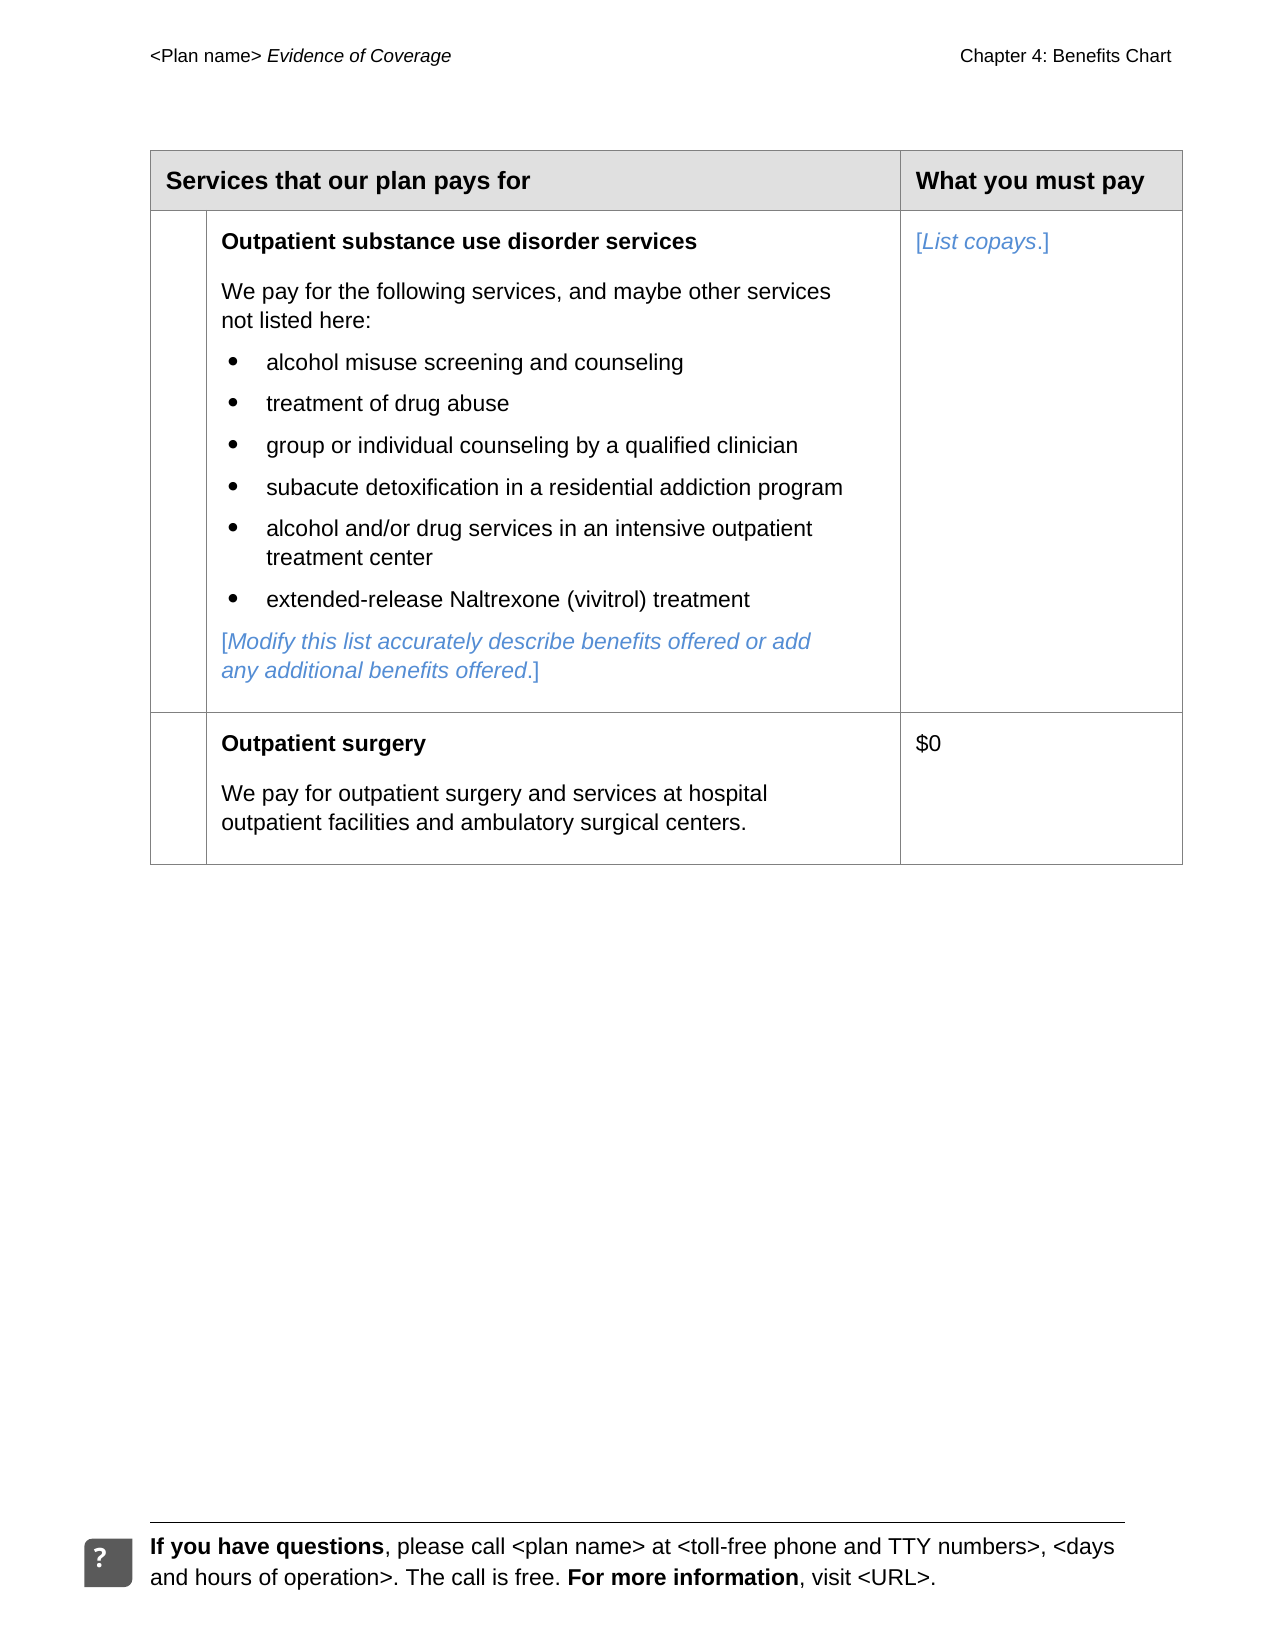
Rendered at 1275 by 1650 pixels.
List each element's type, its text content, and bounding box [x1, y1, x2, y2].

table_cell [151, 211, 206, 712]
table_cell Outpatient substance use disorder services We pay for the following services, and maybe other services not listed here: alcohol misuse screening and counseling treatment of drug abuse group or individual counseling by a qualified clinician subacute detoxification in a residential addiction program alcohol and/or drug services in an intensive outpatient treatment center extended-release Naltrexone (vivitrol) treatment [Modify this list accurately describe benefits offered or add any additional benefits offered.] [207, 211, 900, 712]
table_cell $0 [901, 713, 1182, 863]
table_header What you must pay [901, 151, 1182, 210]
table_cell [List copays.] [901, 211, 1182, 712]
table_cell Outpatient surgery We pay for outpatient surgery and services at hospital outpatient facilities and ambulatory surgical centers. [207, 713, 900, 863]
table_cell [151, 713, 206, 863]
table_header Services that our plan pays for [151, 151, 900, 210]
